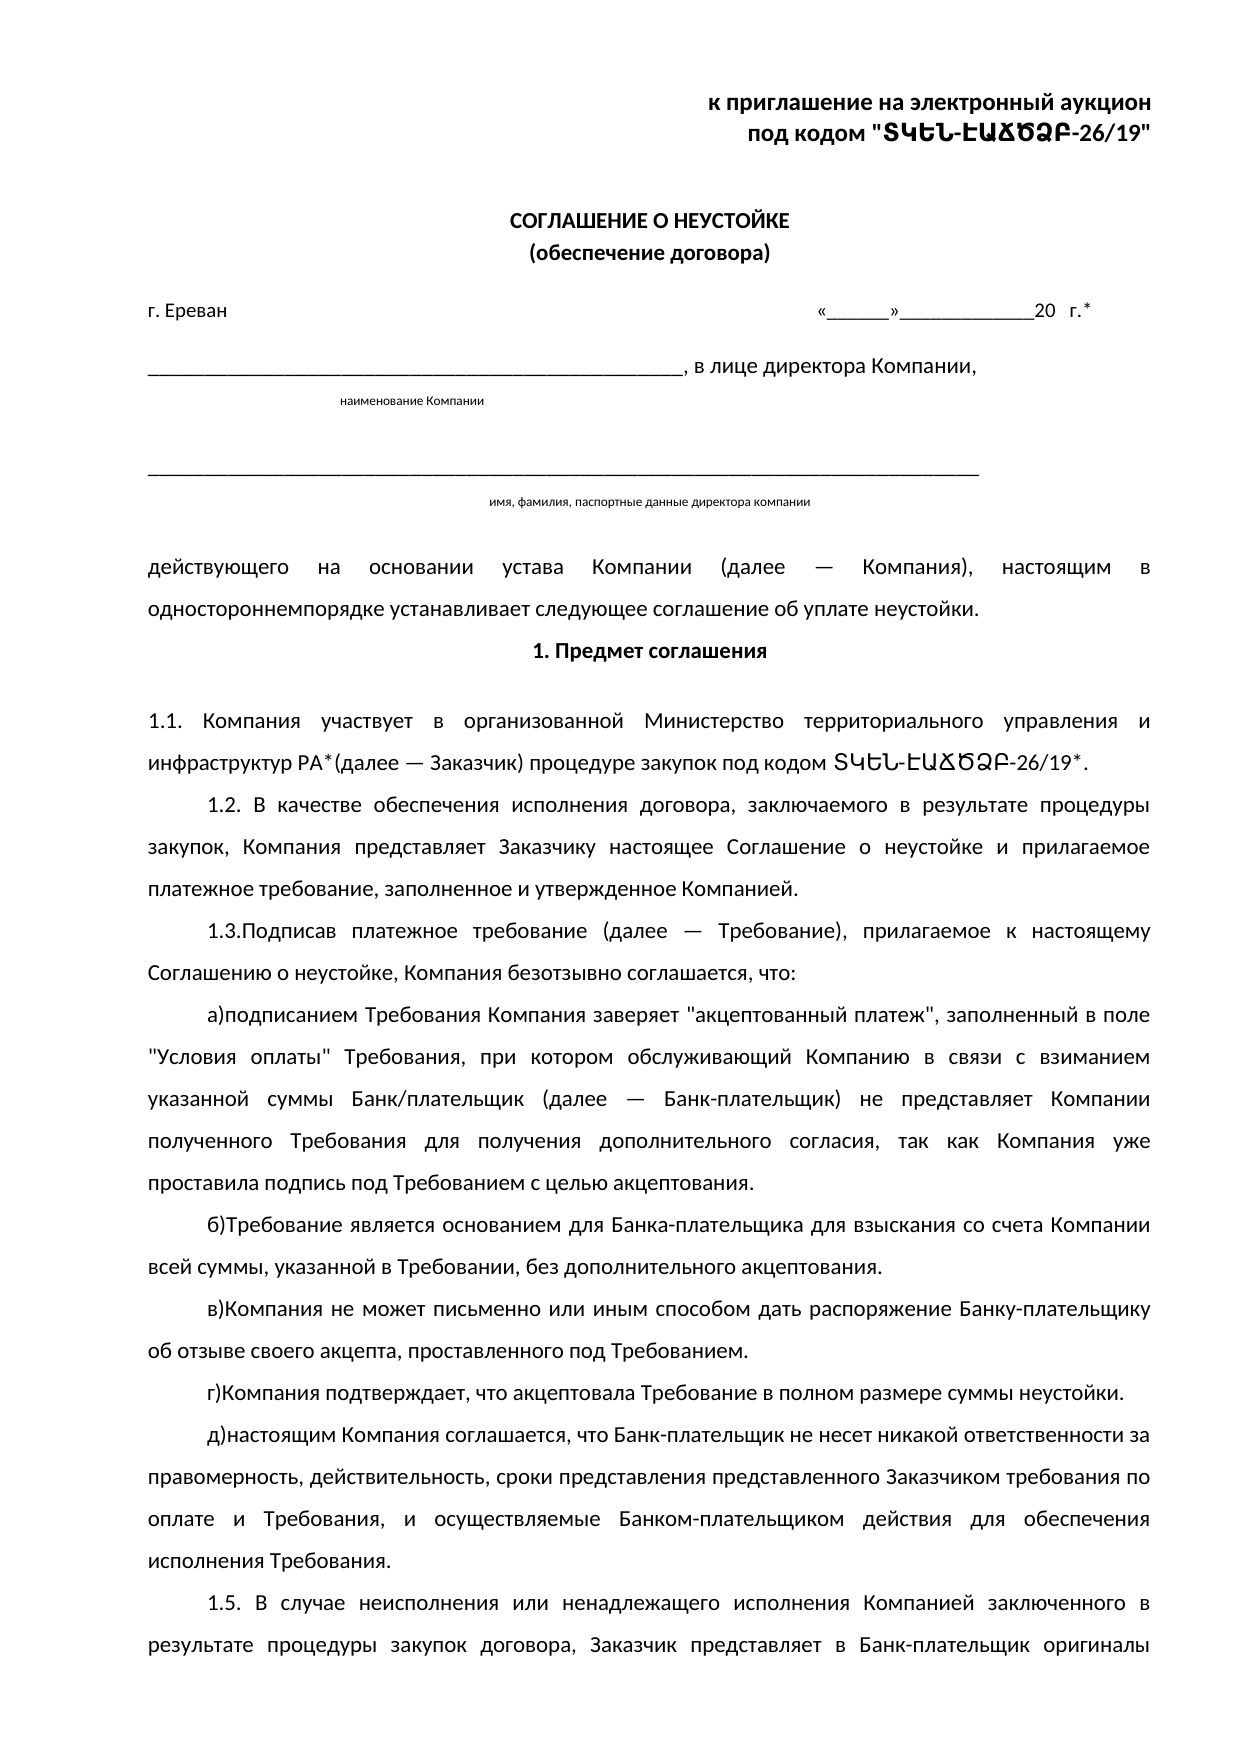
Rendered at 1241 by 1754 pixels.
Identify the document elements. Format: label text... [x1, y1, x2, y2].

text 1.2. В качестве обеспечения исполнения договора, заключаемого в результате процедуры закупок, Компания представляет Заказчику настоящее Соглашение о неустойке и прилагаемое платежное требование, заполненное и утвержденное Компанией. [148, 790, 1152, 902]
text г)Компания подтверждает, что акцептовала Требование в полном размере суммы неустойки. [148, 1378, 1152, 1406]
text к приглашение на электронный аукцион [177, 86, 1152, 117]
text _________________________________________________________________________ [148, 452, 1152, 480]
text действующего на основании устава Компании (далее — Компания), настоящим в одностороннемпорядке устанавливает следующее соглашение об уплате неустойки. [148, 552, 1152, 622]
text наименование Компании [340, 393, 1152, 421]
text СОГЛАШЕНИЕ О НЕУСТОЙКЕ [148, 206, 1152, 234]
table_header г. Ереван [136, 297, 635, 351]
text (обеспечение договора) [148, 238, 1152, 266]
text в)Компания не может письменно или иным способом дать распоряжение Банку-плательщику об отзыве своего акцепта, проставленного под Требованием. [148, 1294, 1152, 1364]
table_header «______»_____________20 г.* [635, 297, 1104, 351]
text 1.3.Подписав платежное требование (далее — Требование), прилагаемое к настоящему Соглашению о неустойке, Компания безотзывно соглашается, что: [148, 916, 1152, 986]
text 1. Предмет соглашения [148, 636, 1152, 664]
text д)настоящим Компания соглашается, что Банк-плательщик не несет никакой ответственности за правомерность, действительность, сроки представления представленного Заказчиком требования по оплате и Требования, и осуществляемые Банком-плательщиком действия для обеспечения исполнения Требования. [148, 1420, 1152, 1574]
text б)Требование является основанием для Банка-плательщика для взыскания со счета Компании всей суммы, указанной в Требовании, без дополнительного акцептования. [148, 1210, 1152, 1280]
text а)подписанием Требования Компания заверяет "акцептованный платеж", заполненный в поле "Условия оплаты" Требования, при котором обслуживающий Компанию в связи с взиманием указанной суммы Банк/плательщик (далее — Банк-плательщик) не представляет Компании полученного Требования для получения дополнительного согласия, так как Компания уже проставила подпись под Требованием с целью акцептования. [148, 1000, 1152, 1196]
text 1.1. Компания участвует в организованной Министерство территориального управления и инфраструктур РА*(далее — Заказчик) процедуре закупок под кодом ՏԿԵՆ-ԷԱՃԾՁԲ-26/19*. [148, 706, 1152, 776]
text имя, фамилия, паспортные данные директора компании [148, 494, 1152, 522]
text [148, 1588, 1152, 1658]
text _______________________________________________, в лице директора Компании, [148, 351, 1152, 379]
text под кодом "ՏԿԵՆ-ԷԱՃԾՁԲ-26/19" [148, 117, 1152, 147]
